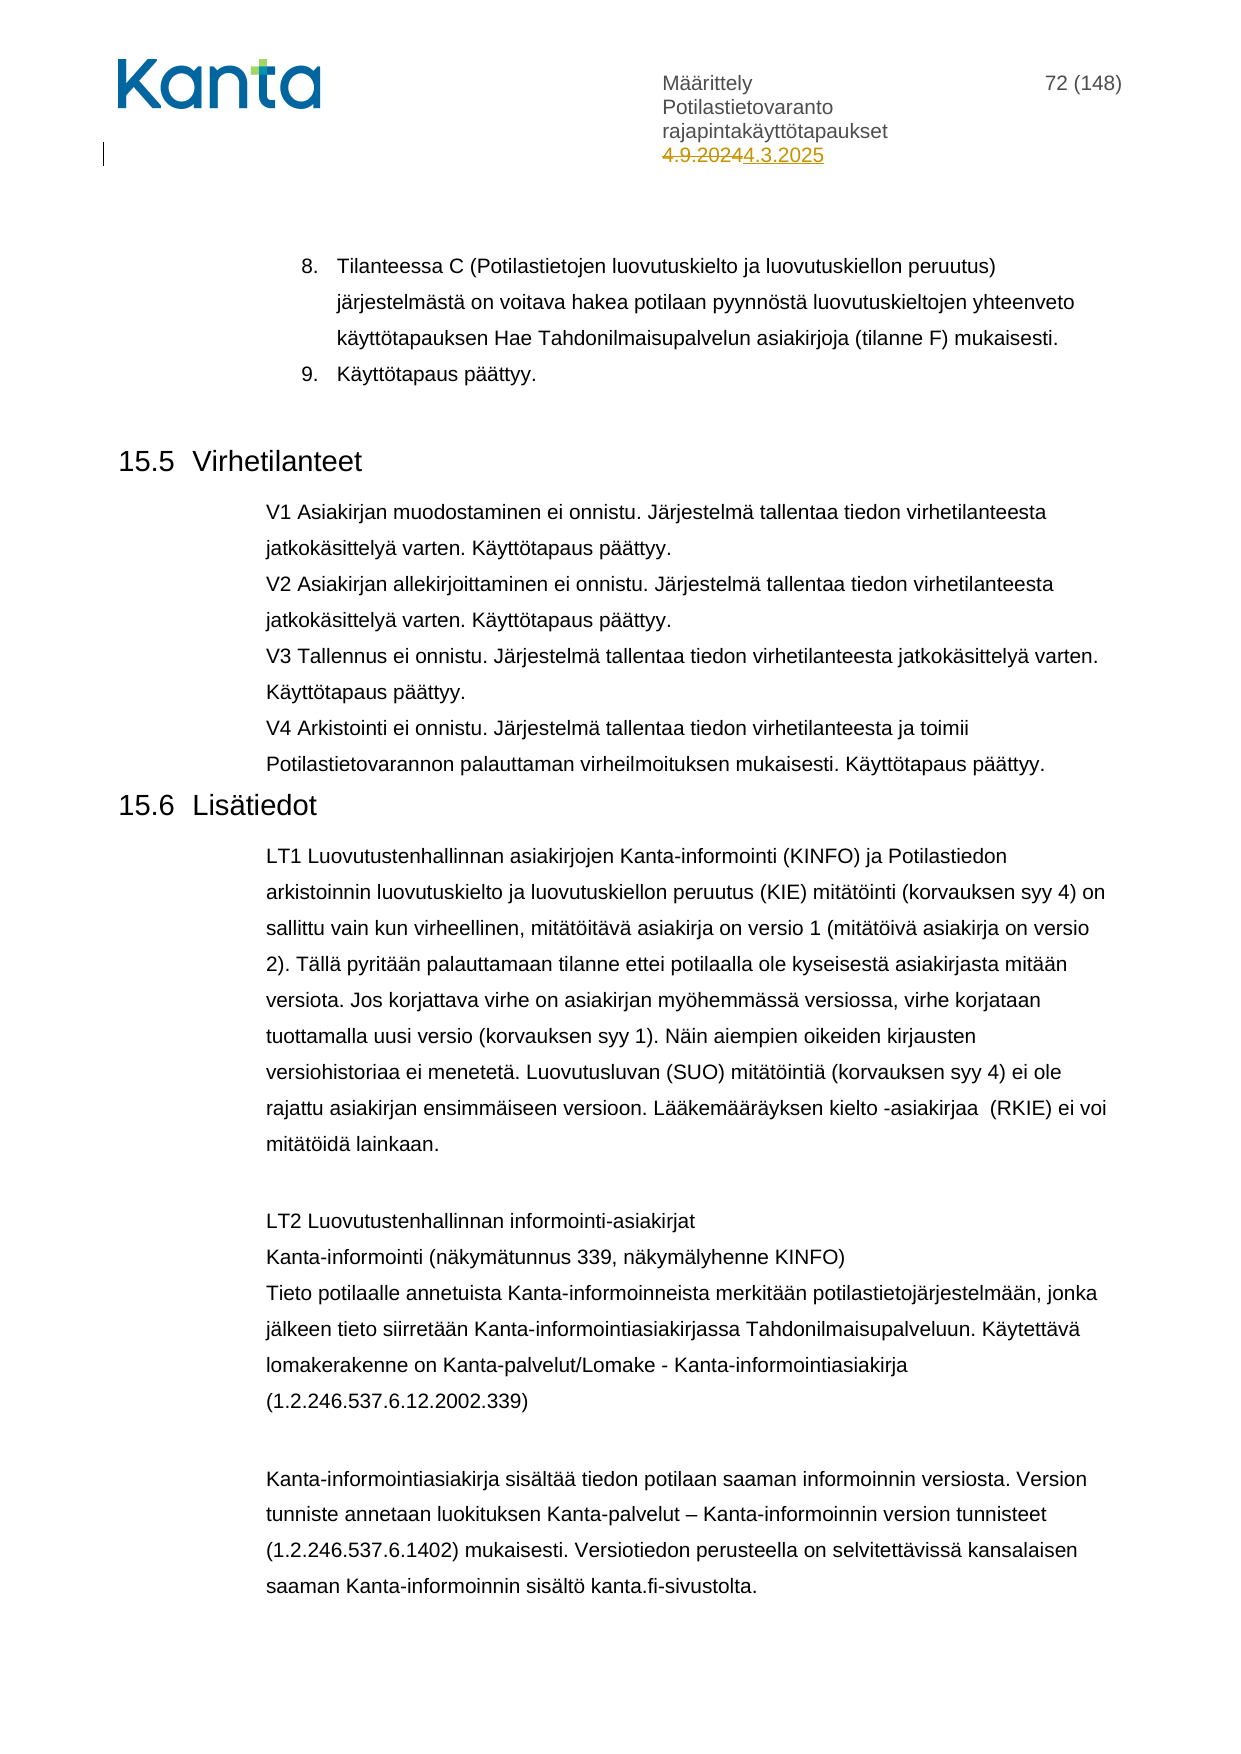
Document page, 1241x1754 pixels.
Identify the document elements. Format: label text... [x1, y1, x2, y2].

text LT2 Luovutustenhallinnan informointi-asiakirjat [266, 1209, 1107, 1233]
text Kanta-informointiasiakirja sisältää tiedon potilaan saaman informoinnin versiosta. Version tunniste annetaan luokituksen Kanta-palvelut – Kanta-informoinnin version tunnisteet (1.2.246.537.6.1402) mukaisesti. Versiotiedon perusteella on selvitettävissä kansalaisen saaman Kanta-informoinnin sisältö kanta.fi-sivustolta. [266, 1466, 1107, 1598]
subtitle Virhetilanteet [118, 443, 1107, 477]
subtitle Lisätiedot [118, 787, 1107, 821]
picture [118, 59, 321, 109]
list Käyttötapaus päättyy. [301, 362, 1107, 386]
text Kanta-informointi (näkymätunnus 339, näkymälyhenne KINFO) [266, 1245, 1107, 1269]
text V2 Asiakirjan allekirjoittaminen ei onnistu. Järjestelmä tallentaa tiedon virhetilanteesta jatkokäsittelyä varten. Käyttötapaus päättyy. [266, 572, 1107, 632]
text LT1 Luovutustenhallinnan asiakirjojen Kanta-informointi (KINFO) ja Potilastiedon arkistoinnin luovutuskielto ja luovutuskiellon peruutus (KIE) mitätöinti (korvauksen syy 4) on sallittu vain kun virheellinen, mitätöitävä asiakirja on versio 1 (mitätöivä asiakirja on versio 2). Tällä pyritään palauttamaan tilanne ettei potilaalla ole kyseisestä asiakirjasta mitään versiota. Jos korjattava virhe on asiakirjan myöhemmässä versiossa, virhe korjataan tuottamalla uusi versio (korvauksen syy 1). Näin aiempien oikeiden kirjausten versiohistoriaa ei menetetä. Luovutusluvan (SUO) mitätöintiä (korvauksen syy 4) ei ole rajattu asiakirjan ensimmäiseen versioon. Lääkemääräyksen kielto -asiakirjaa (RKIE) ei voi mitätöidä lainkaan. [266, 844, 1107, 1155]
text V3 Tallennus ei onnistu. Järjestelmä tallentaa tiedon virhetilanteesta jatkokäsittelyä varten. Käyttötapaus päättyy. [266, 644, 1107, 704]
text V1 Asiakirjan muodostaminen ei onnistu. Järjestelmä tallentaa tiedon virhetilanteesta jatkokäsittelyä varten. Käyttötapaus päättyy. [266, 500, 1107, 560]
text Tieto potilaalle annetuista Kanta-informoinneista merkitään potilastietojärjestelmään, jonka jälkeen tieto siirretään Kanta-informointiasiakirjassa Tahdonilmaisupalveluun. Käytettävä lomakerakenne on Kanta-palvelut/Lomake - Kanta-informointiasiakirja (1.2.246.537.6.12.2002.339) [266, 1281, 1107, 1413]
list Tilanteessa C (Potilastietojen luovutuskielto ja luovutuskiellon peruutus) järjestelmästä on voitava hakea potilaan pyynnöstä luovutuskieltojen yhteenveto käyttötapauksen Hae Tahdonilmaisupalvelun asiakirjoja (tilanne F) mukaisesti. [301, 254, 1107, 350]
text V4 Arkistointi ei onnistu. Järjestelmä tallentaa tiedon virhetilanteesta ja toimii Potilastietovarannon palauttaman virheilmoituksen mukaisesti. Käyttötapaus päättyy. [266, 716, 1107, 776]
